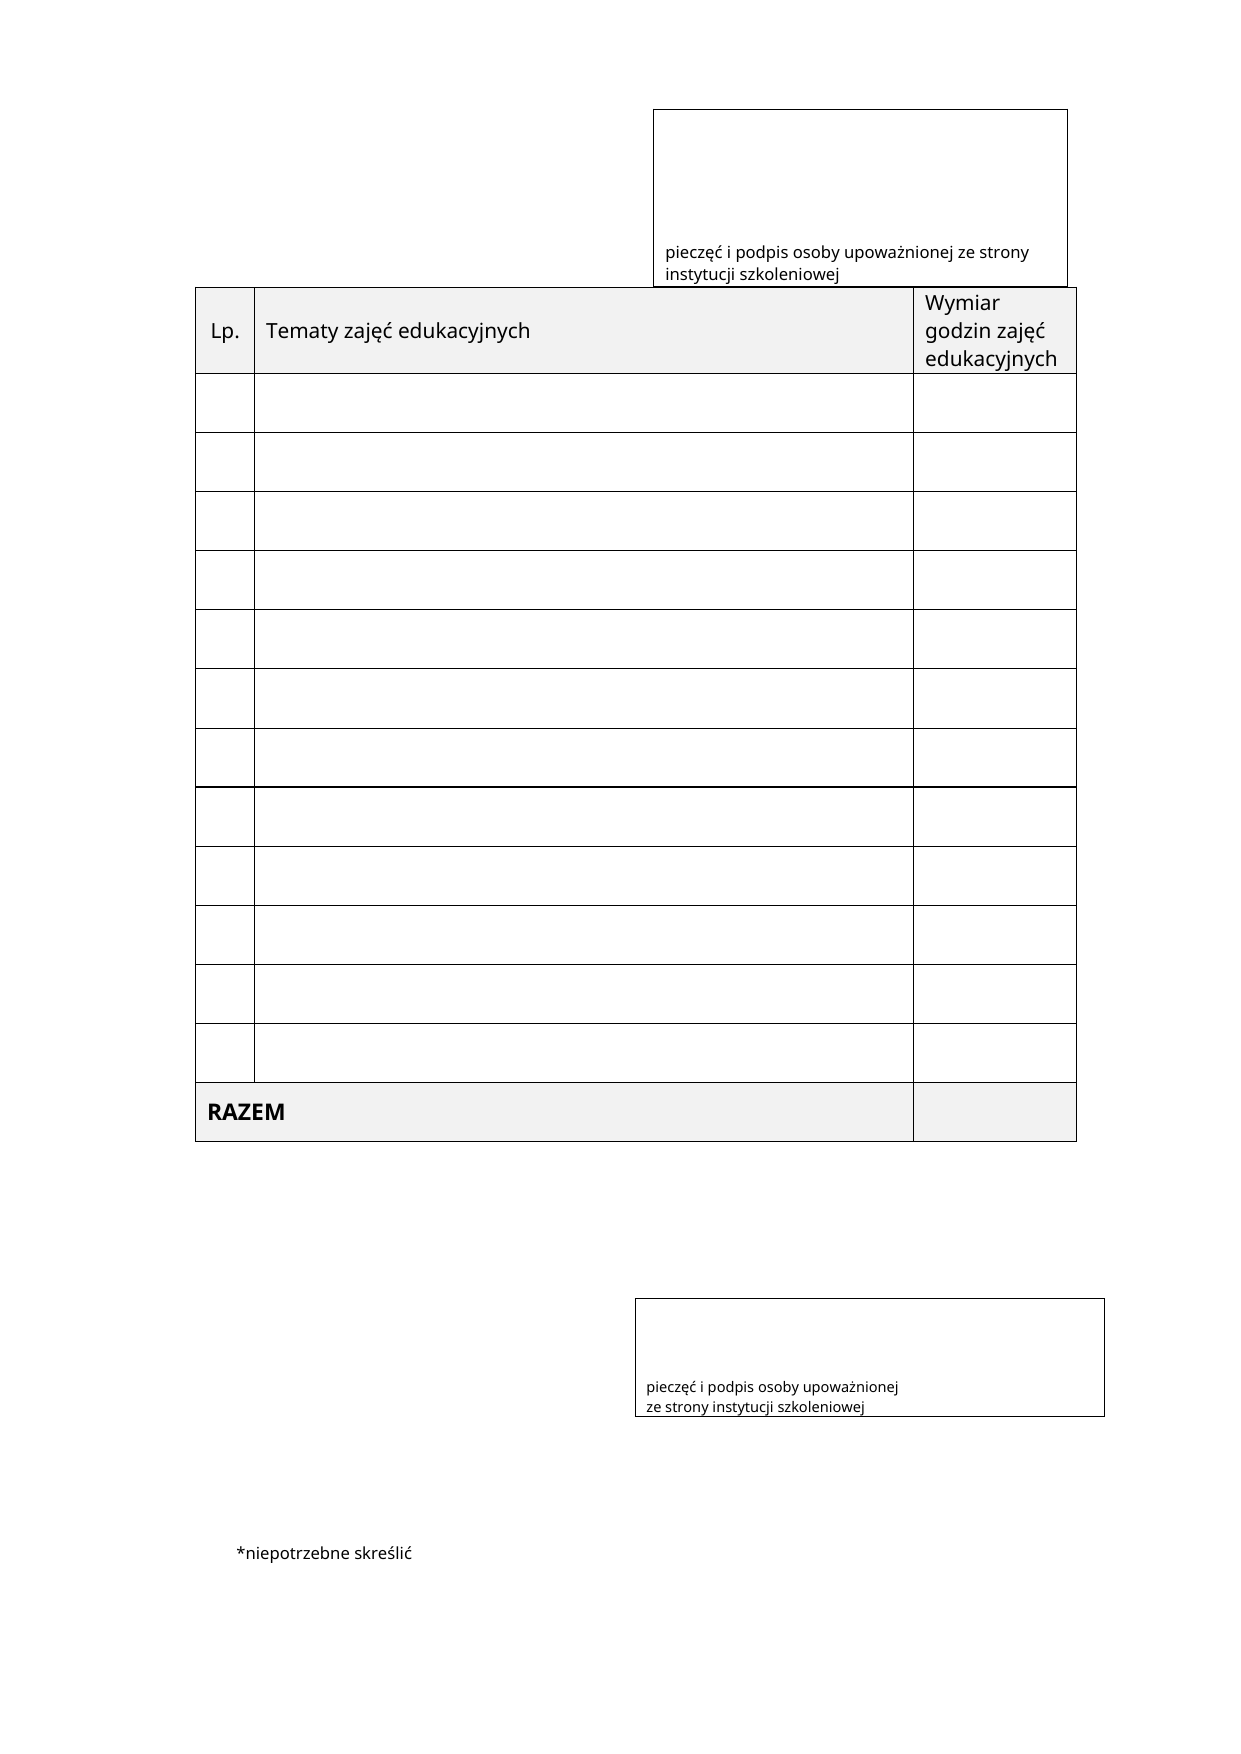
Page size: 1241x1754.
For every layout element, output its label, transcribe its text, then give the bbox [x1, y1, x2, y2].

table_cell [255, 374, 913, 432]
table_cell RAZEM [196, 1083, 913, 1141]
table_cell [196, 788, 254, 846]
table_cell [196, 374, 254, 432]
table_cell [196, 492, 254, 550]
table_cell [196, 965, 254, 1023]
table_header Lp. [196, 288, 254, 373]
table_cell [196, 610, 254, 668]
table_cell [255, 492, 913, 550]
table_cell [914, 965, 1076, 1023]
table_cell [196, 433, 254, 491]
table_cell [255, 729, 913, 786]
table_cell [255, 551, 913, 609]
text *niepotrzebne skreślić [236, 1542, 1004, 1564]
table_cell [255, 847, 913, 904]
table_cell [196, 847, 254, 904]
table_cell [255, 610, 913, 668]
table_cell [914, 551, 1076, 609]
table_cell [914, 669, 1076, 727]
table_cell [914, 847, 1076, 904]
table_cell [914, 729, 1076, 786]
table_cell [255, 669, 913, 727]
table_cell [914, 788, 1076, 846]
table_cell [196, 551, 254, 609]
table_cell [914, 374, 1076, 432]
table_header pieczęć i podpis osoby upoważnionej ze strony instytucji szkoleniowej [654, 110, 1067, 286]
table_cell [255, 433, 913, 491]
table_header pieczęć i podpis osoby upoważnionej ze strony instytucji szkoleniowej [636, 1299, 1104, 1416]
table_cell [196, 729, 254, 786]
table_cell [255, 788, 913, 846]
table_cell [255, 1024, 913, 1082]
table_cell [914, 610, 1076, 668]
table_cell [914, 1024, 1076, 1082]
table_cell [914, 492, 1076, 550]
table_cell [914, 906, 1076, 964]
table_cell [196, 1024, 254, 1082]
table_header Tematy zajęć edukacyjnych [255, 288, 913, 373]
table_cell [196, 669, 254, 727]
table_cell [255, 965, 913, 1023]
table_cell [255, 906, 913, 964]
table_cell [914, 1083, 1076, 1141]
table_cell [914, 433, 1076, 491]
table_header Wymiar godzin zajęć edukacyjnych [914, 288, 1076, 373]
table_cell [196, 906, 254, 964]
